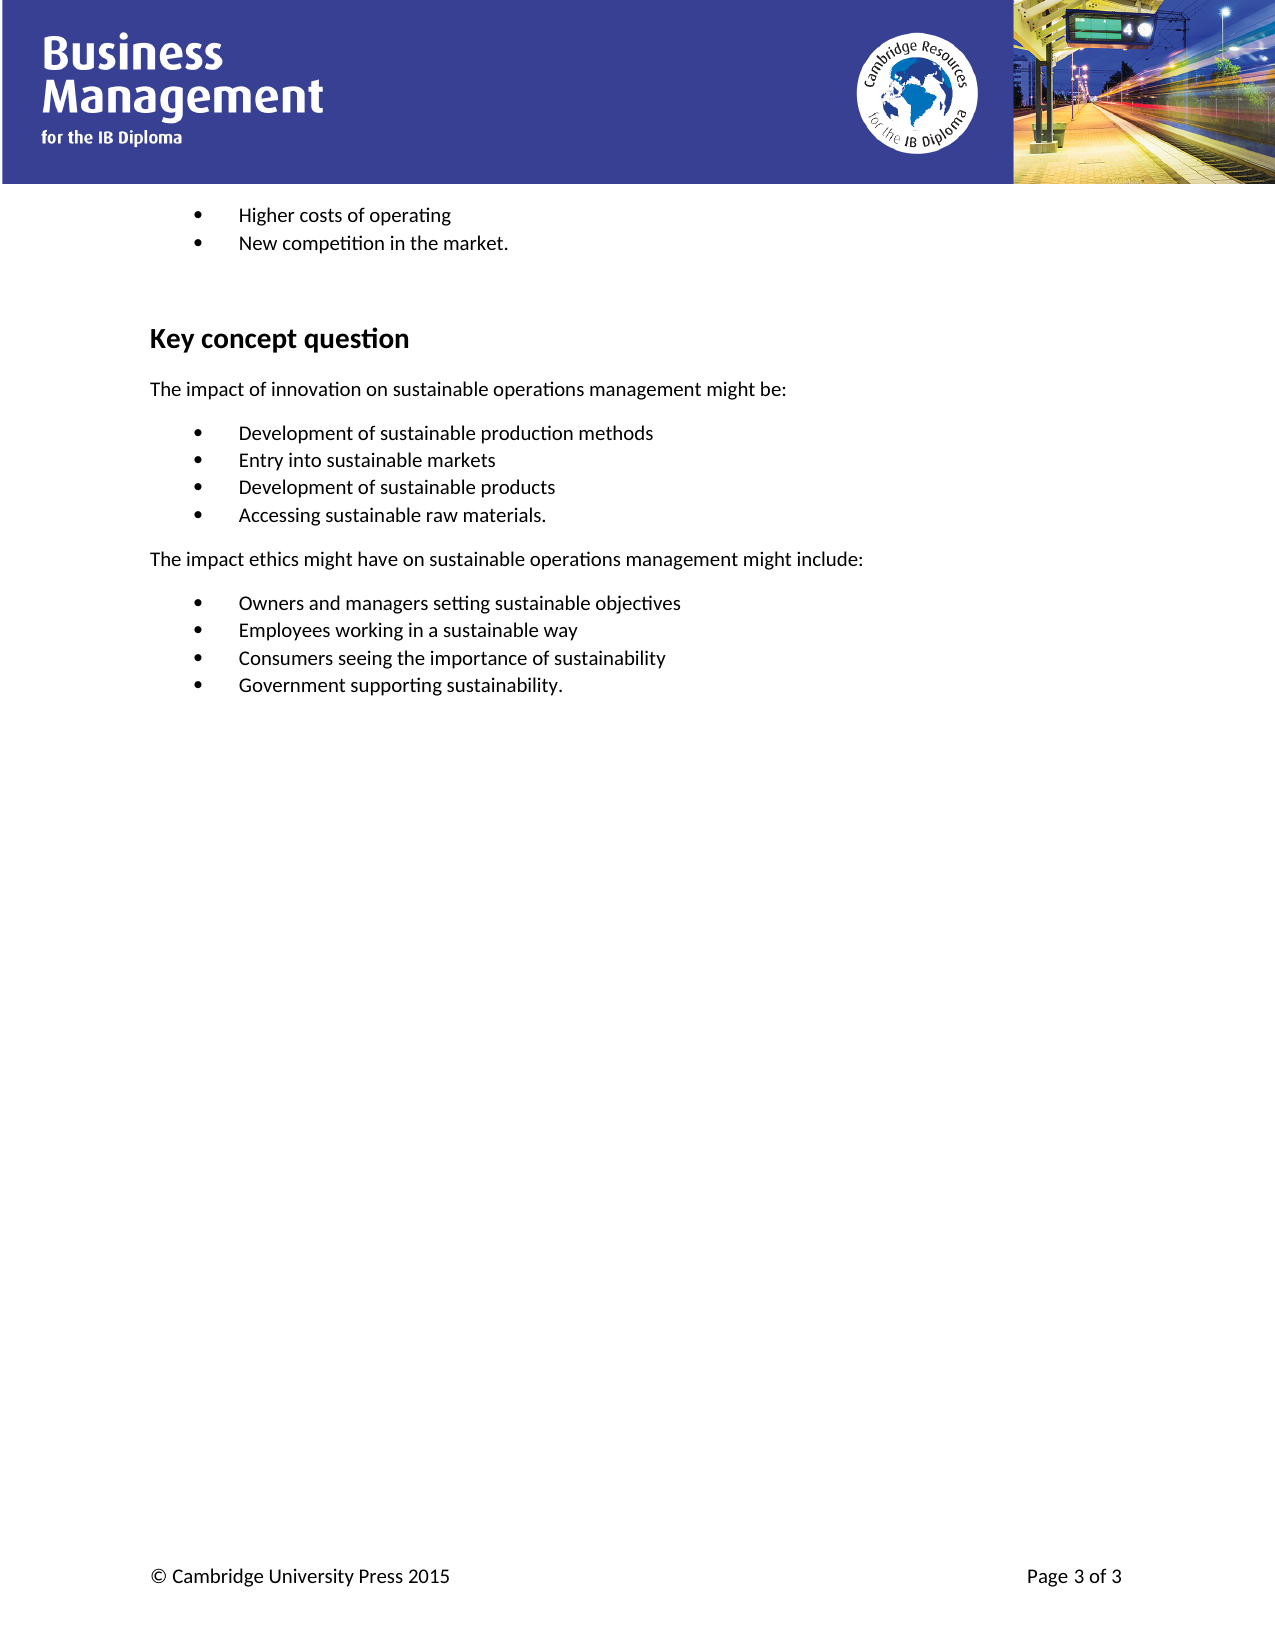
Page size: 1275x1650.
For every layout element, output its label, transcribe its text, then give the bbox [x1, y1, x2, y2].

list Entry into sustainable markets [194, 447, 1125, 473]
list Development of sustainable production methods [194, 420, 1125, 445]
text The impact of innovation on sustainable operations management might be: [150, 376, 1125, 401]
list Government supporting sustainability. [194, 672, 1125, 698]
list Employees working in a sustainable way [194, 617, 1125, 643]
list New competition in the market. [194, 230, 1125, 255]
list Higher costs of operating [194, 202, 1125, 228]
list Consumers seeing the importance of sustainability [194, 645, 1125, 670]
list Owners and managers setting sustainable objectives [194, 590, 1125, 616]
text The impact ethics might have on sustainable operations management might include: [150, 546, 1125, 571]
list Development of sustainable products [194, 474, 1125, 500]
list Accessing sustainable raw materials. [194, 502, 1125, 527]
text Key concept question [150, 321, 1125, 356]
picture [2, 0, 1275, 184]
